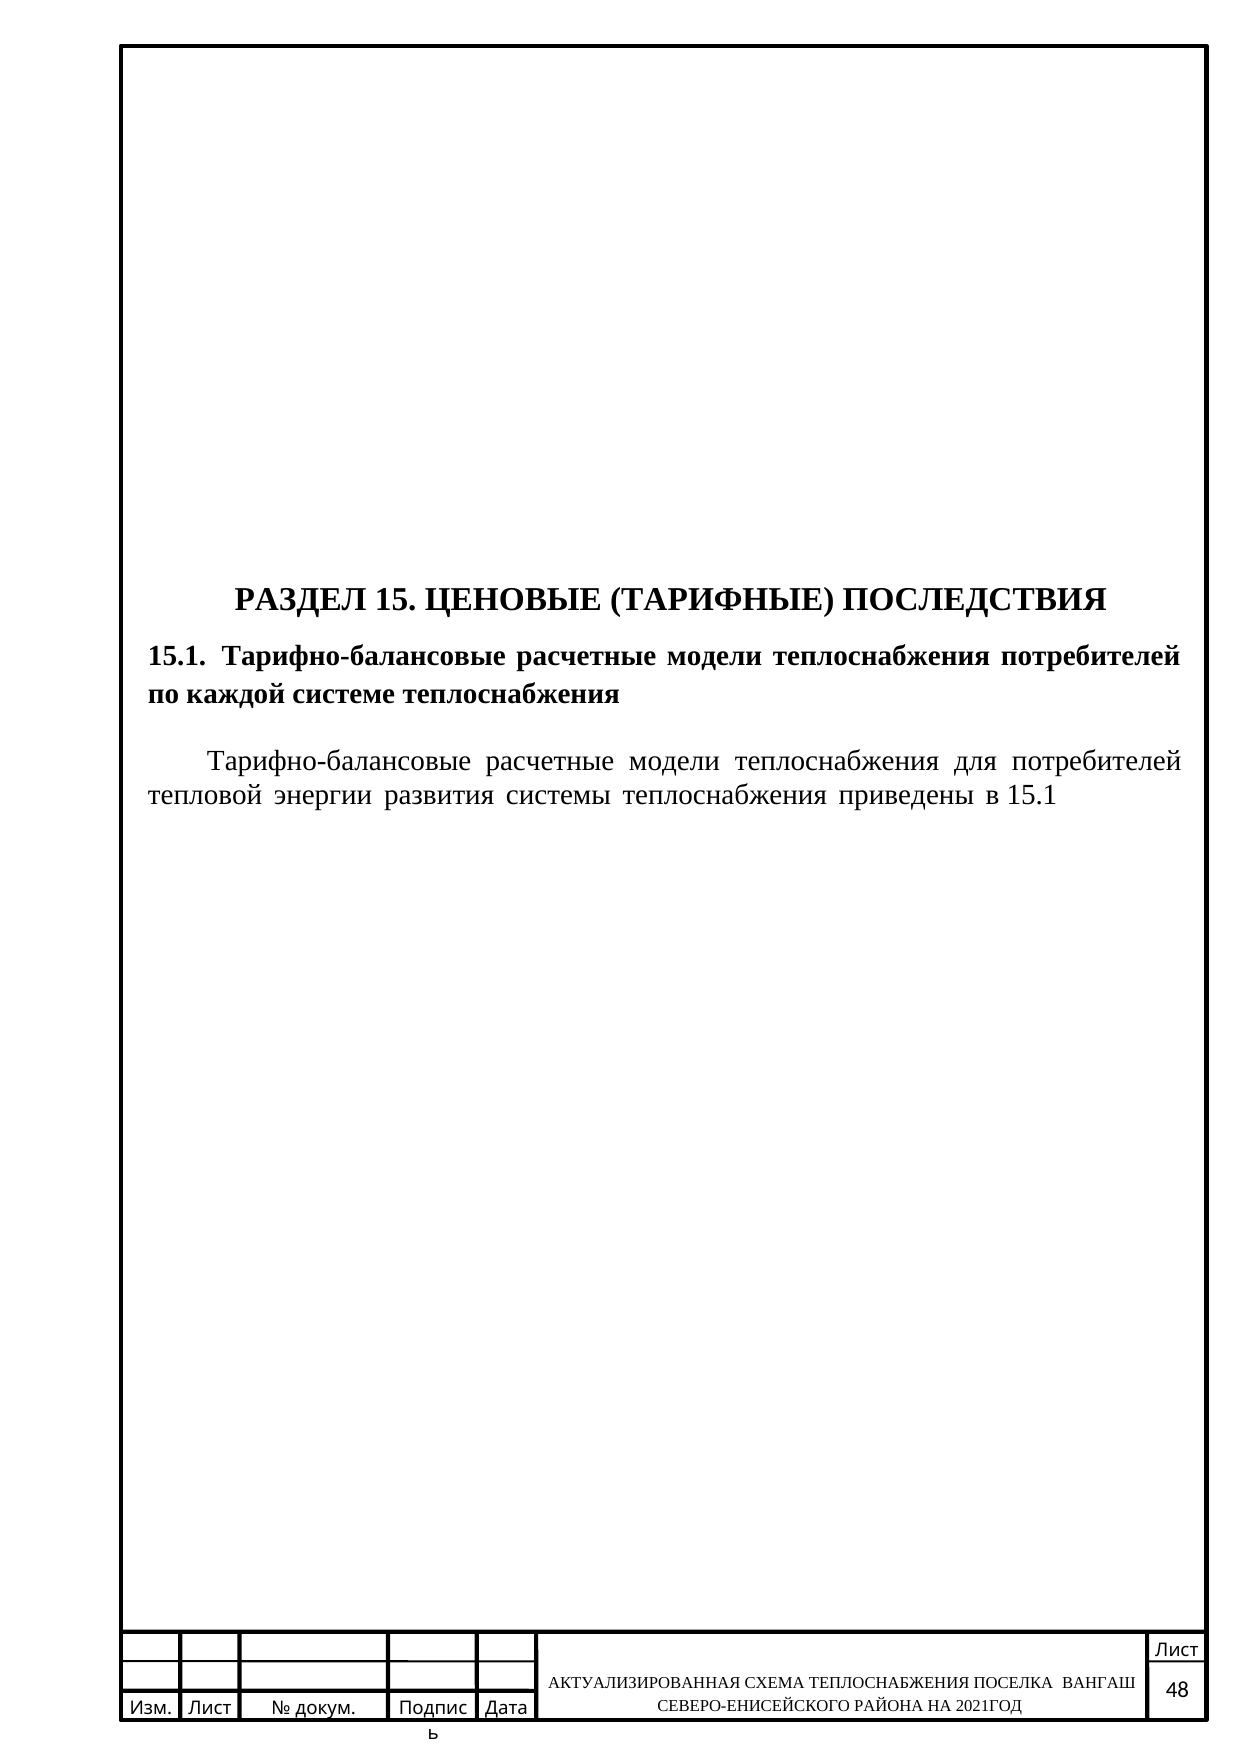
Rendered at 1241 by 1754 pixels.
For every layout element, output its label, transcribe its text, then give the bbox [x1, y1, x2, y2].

subtitle Тарифно-балансовые расчетные модели теплоснабжения потребителей по каждой системе теплоснабжения [148, 638, 1181, 710]
subtitle РАЗДЕЛ 15. ЦЕНОВЫЕ (ТАРИФНЫЕ) ПОСЛЕДСТВИЯ [234, 579, 1181, 617]
text Тарифно-балансовые расчетные модели теплоснабжения для потребителей тепловой энергии развития системы теплоснабжения приведены в 15.1 [148, 743, 1181, 810]
